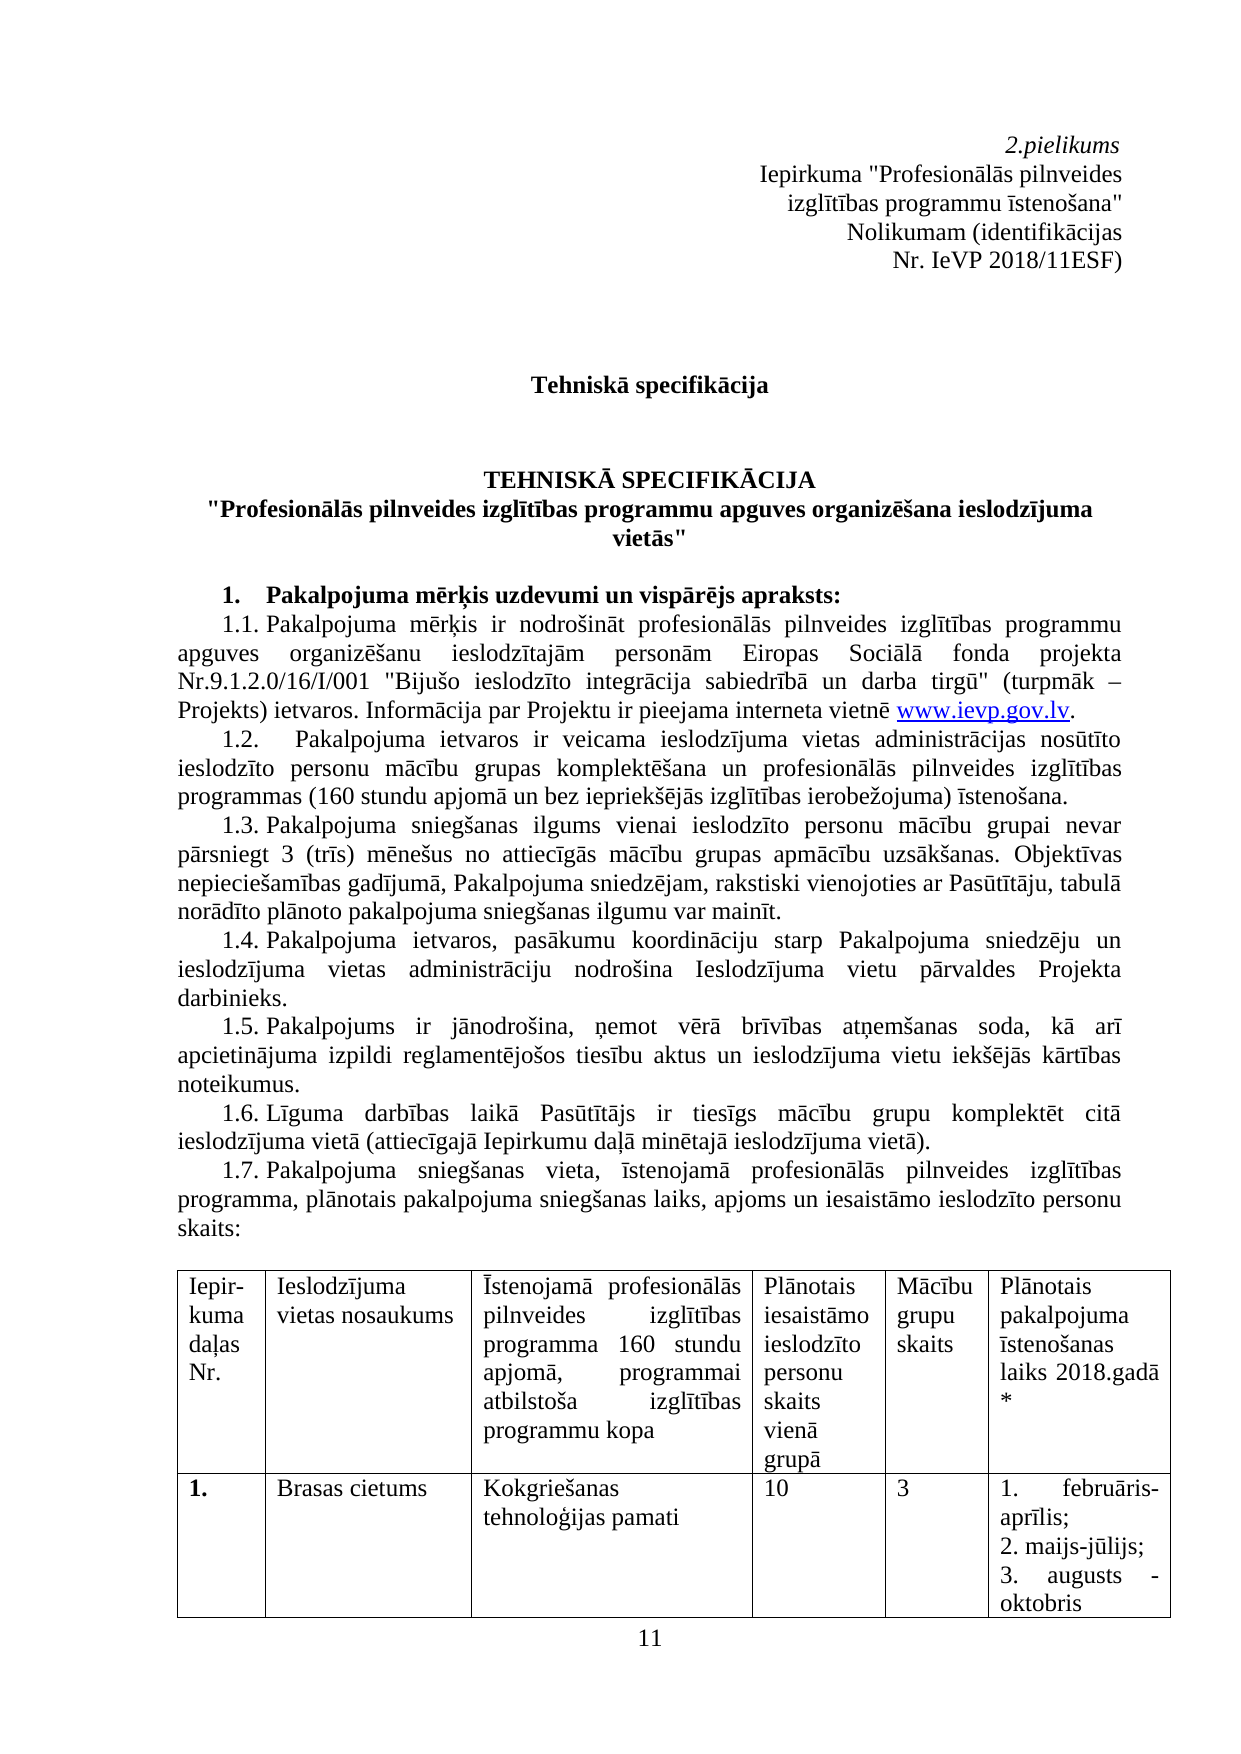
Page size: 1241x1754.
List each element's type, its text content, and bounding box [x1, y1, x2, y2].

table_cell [989, 1474, 1170, 1617]
table_header Plānotais pakalpojuma īstenošanas laiks 2018.gadā * [989, 1271, 1170, 1472]
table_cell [472, 1474, 752, 1617]
list Pakalpojuma sniegšanas ilgums vienai ieslodzīto personu mācību grupai nevar pārsniegt 3 (trīs) mēnešus no attiecīgās mācību grupas apmācību uzsākšanas. Objektīvas nepieciešamības gadījumā, Pakalpojuma sniedzējam, rakstiski vienojoties ar Pasūtītāju, tabulā norādīto plānoto pakalpojuma sniegšanas ilgumu var mainīt. [177, 810, 1122, 925]
table_cell 1. [178, 1474, 265, 1617]
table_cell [266, 1474, 471, 1617]
text "Profesionālās pilnveides izglītības programmu apguves organizēšana ieslodzījuma vietās" [177, 494, 1122, 551]
list Pakalpojums ir jānodrošina, ņemot vērā brīvības atņemšanas soda, kā arī apcietinājuma izpildi reglamentējošos tiesību aktus un ieslodzījuma vietu iekšējās kārtības noteikumus. [177, 1011, 1122, 1098]
text 2.pielikums [177, 131, 1122, 159]
text Tehniskā specifikācija [177, 370, 1122, 398]
text izglītības programmu īstenošana" [177, 188, 1122, 217]
list Pakalpojuma mērķis ir nodrošināt profesionālās pilnveides izglītības programmu apguves organizēšanu ieslodzītajām personām Eiropas Sociālā fonda projekta Nr.9.1.2.0/16/I/001 "Bijušo ieslodzīto integrācija sabiedrībā un darba tirgū" (turpmāk – Projekts) ietvaros. Informācija par Projektu ir pieejama interneta vietnē www.ievp.gov.lv. [177, 609, 1122, 724]
list Pakalpojuma mērķis uzdevumi un vispārējs apraksts: [177, 580, 1122, 609]
table_header Ieslodzījuma vietas nosaukums [266, 1271, 471, 1472]
list Līguma darbības laikā Pasūtītājs ir tiesīgs mācību grupu komplektēt citā ieslodzījuma vietā (attiecīgajā Iepirkumu daļā minētajā ieslodzījuma vietā). [177, 1098, 1122, 1155]
table_header Iepir-kuma daļas Nr. [178, 1271, 265, 1472]
table_header Plānotais iesaistāmo ieslodzīto personu skaits vienā grupā [753, 1271, 885, 1472]
table_header Mācību grupu skaits [886, 1271, 988, 1472]
list Pakalpojuma ietvaros ir veicama ieslodzījuma vietas administrācijas nosūtīto ieslodzīto personu mācību grupas komplektēšana un profesionālās pilnveides izglītības programmas (160 stundu apjomā un bez iepriekšējās izglītības ierobežojuma) īstenošana. [177, 724, 1122, 810]
text Nr. IeVP 2018/11ESF) [177, 246, 1122, 274]
table_header Īstenojamā profesionālās pilnveides izglītības programma 160 stundu apjomā, programmai atbilstoša izglītības programmu kopa [472, 1271, 752, 1472]
text Nolikumam (identifikācijas [177, 217, 1122, 246]
text TEHNISKĀ SPECIFIKĀCIJA [177, 465, 1122, 494]
list Pakalpojuma sniegšanas vieta, īstenojamā profesionālās pilnveides izglītības programma, plānotais pakalpojuma sniegšanas laiks, apjoms un iesaistāmo ieslodzīto personu skaits: [177, 1155, 1122, 1241]
table_cell 10 10 [753, 1474, 885, 1617]
list Pakalpojuma ietvaros, pasākumu koordināciju starp Pakalpojuma sniedzēju un ieslodzījuma vietas administrāciju nodrošina Ieslodzījuma vietu pārvaldes Projekta darbinieks. [177, 925, 1122, 1011]
text Iepirkuma "Profesionālās pilnveides [177, 159, 1122, 188]
table_cell 3 3 [886, 1474, 988, 1617]
